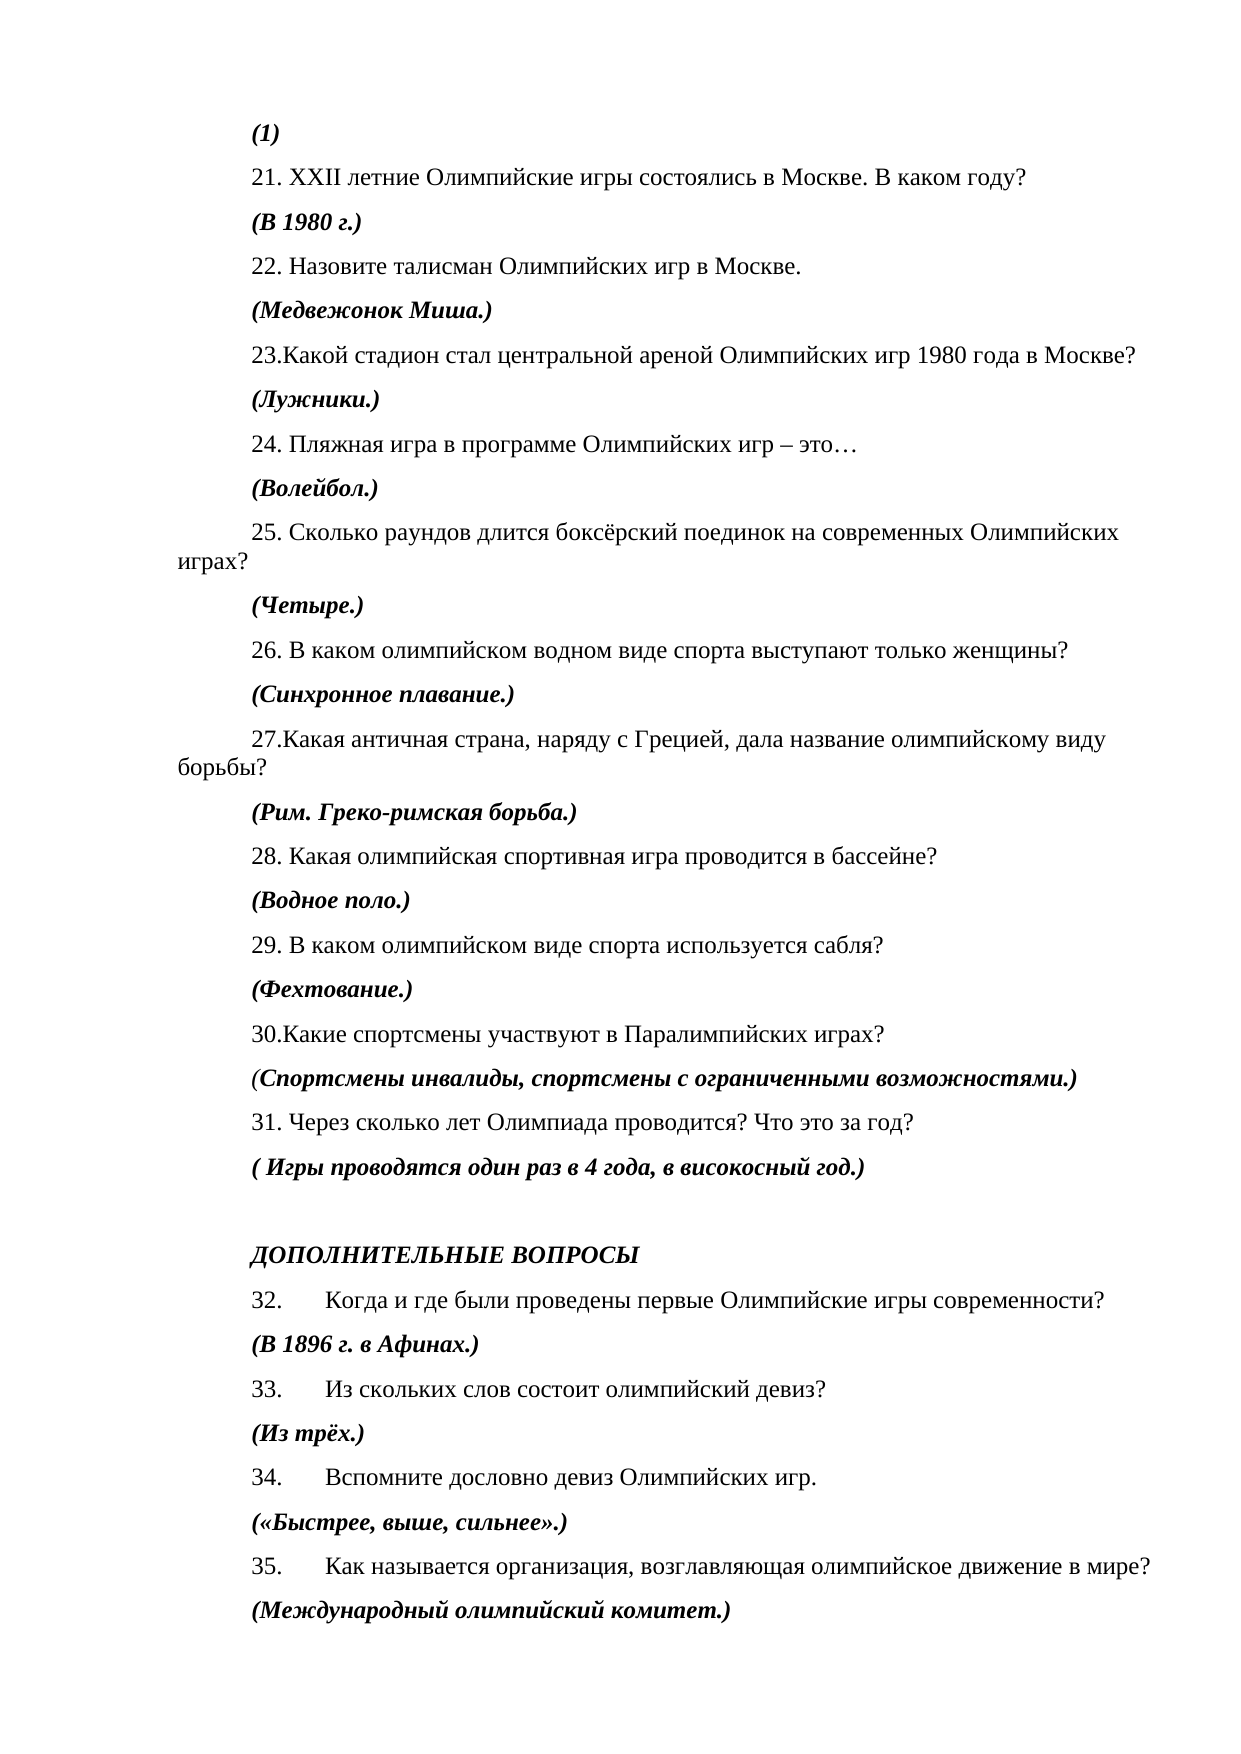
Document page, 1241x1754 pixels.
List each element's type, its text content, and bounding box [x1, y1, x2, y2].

text (Синхронное плавание.) [177, 679, 1152, 708]
text (1) [177, 118, 1152, 147]
text (В 1980 г.) [177, 207, 1152, 236]
text («Быстрее, выше, сильнее».) [177, 1507, 1152, 1536]
text (Водное поло.) [177, 886, 1152, 914]
list Как называется организация, возглавляющая олимпийское движение в мире? [177, 1551, 1152, 1580]
text ДОПОЛНИТЕЛЬНЫЕ ВОПРОСЫ [177, 1241, 1152, 1269]
text 26. В каком олимпийском водном виде спорта выступают только женщины? [177, 635, 1152, 664]
text (Волейбол.) [177, 473, 1152, 502]
text (Четыре.) [177, 591, 1152, 619]
text (Международный олимпийский комитет.) [177, 1596, 1152, 1624]
text (Рим. Греко-римская борьба.) [177, 797, 1152, 826]
text (Фехтование.) [177, 974, 1152, 1003]
text 23.Какой стадион стал центральной ареной Олимпийских игр 1980 года в Москве? [177, 340, 1152, 369]
text 31. Через сколько лет Олимпиада проводится? Что это за год? [177, 1107, 1152, 1136]
list Когда и где были проведены первые Олимпийские игры современности? [177, 1285, 1152, 1314]
text (В 1896 г. в Афинах.) [177, 1329, 1152, 1358]
text 25. Сколько раундов длится боксёрский поединок на современных Олимпийских играх? [177, 517, 1152, 575]
text 30.Какие спортсмены участвуют в Паралимпийских играх? [177, 1019, 1152, 1047]
text 21. XXII летние Олимпийские игры состоялись в Москве. В каком году? [177, 162, 1152, 191]
list Вспомните дословно девиз Олимпийских игр. [177, 1462, 1152, 1491]
text 24. Пляжная игра в программе Олимпийских игр – это… [177, 429, 1152, 457]
text ( Игры проводятся один раз в 4 года, в високосный год.) [177, 1152, 1152, 1181]
list Из скольких слов состоит олимпийский девиз? [177, 1374, 1152, 1402]
text (Лужники.) [177, 384, 1152, 413]
text (Спортсмены инвалиды, спортсмены с ограниченными возможностями.) [177, 1063, 1152, 1092]
text 22. Назовите талисман Олимпийских игр в Москве. [177, 251, 1152, 280]
text 29. В каком олимпийском виде спорта используется сабля? [177, 930, 1152, 959]
text (Из трёх.) [177, 1418, 1152, 1447]
text 28. Какая олимпийская спортивная игра проводится в бассейне? [177, 841, 1152, 870]
text (Медвежонок Миша.) [177, 296, 1152, 324]
text 27.Какая античная страна, наряду с Грецией, дала название олимпийскому виду борьбы? [177, 724, 1152, 781]
